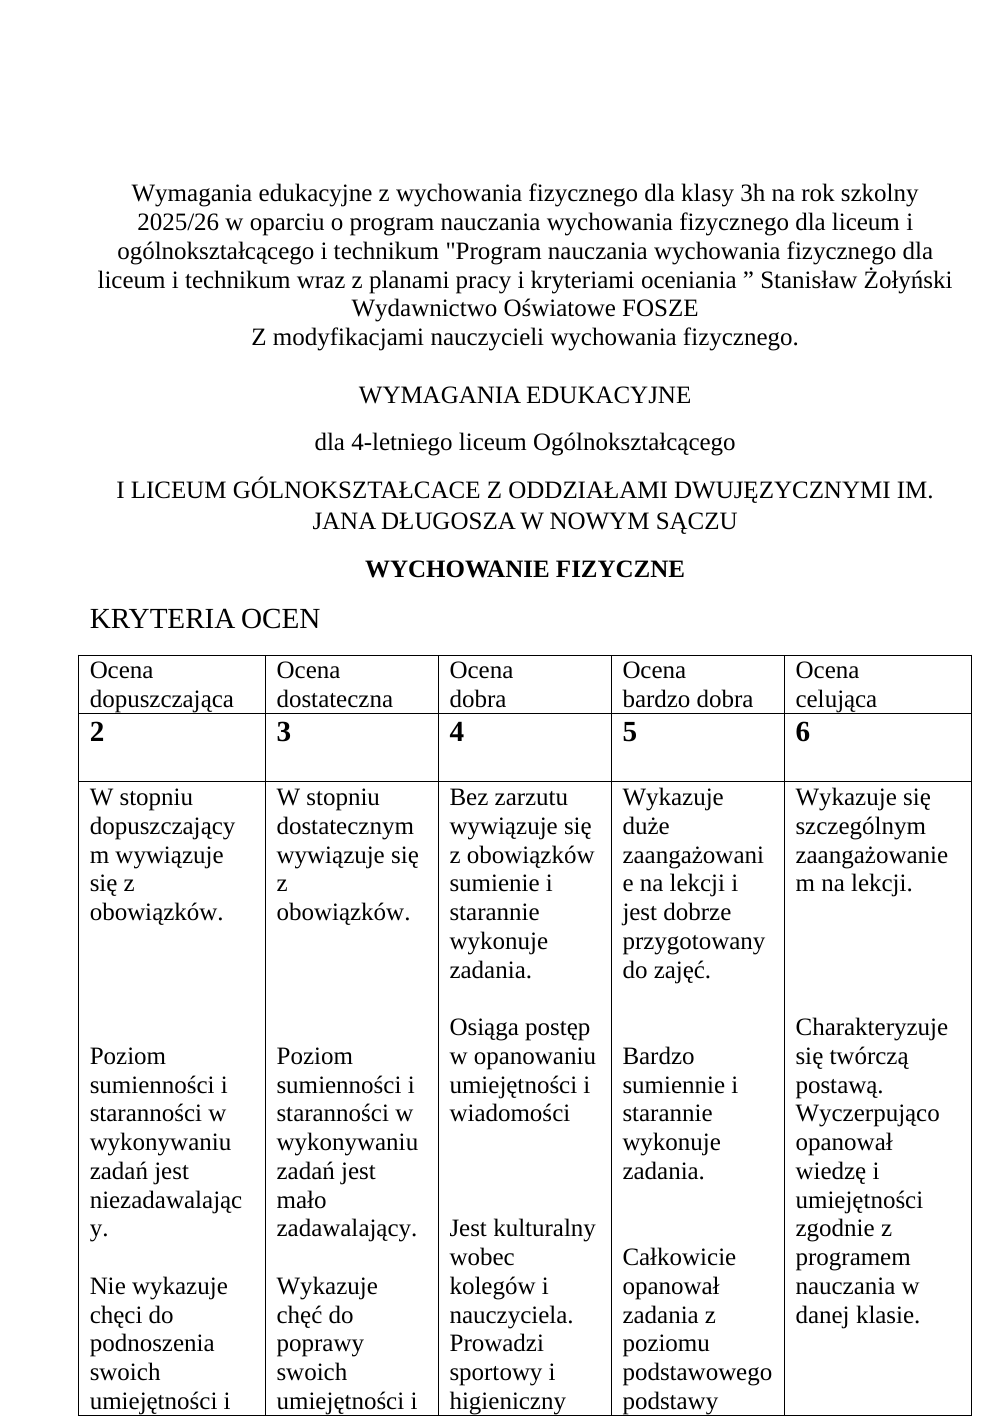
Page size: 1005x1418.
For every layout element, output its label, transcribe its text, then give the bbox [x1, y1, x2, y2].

text Z modyfikacjami nauczycieli wychowania fizycznego. [89, 322, 960, 351]
text KRYTERIA OCEN [89, 602, 960, 635]
table_cell 4 [439, 714, 611, 781]
table_header Ocena dopuszczająca [79, 656, 265, 713]
table_cell 5 [612, 714, 784, 781]
table_header Ocena celująca [785, 656, 971, 713]
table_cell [612, 782, 784, 1415]
table_cell 6 [785, 714, 971, 781]
table_header Ocena dostateczna [266, 656, 438, 713]
text Wymagania edukacyjne z wychowania fizycznego dla klasy 3h na rok szkolny 2025/26 w oparciu o program nauczania wychowania fizycznego dla liceum i ogólnokształcącego i technikum "Program nauczania wychowania fizycznego dla liceum i technikum wraz z planami pracy i kryteriami oceniania ” Stanisław Żołyński Wydawnictwo Oświatowe FOSZE [89, 178, 960, 322]
table_cell 2 [79, 714, 265, 781]
text dla 4-letniego liceum Ogólnokształcącego [89, 427, 960, 456]
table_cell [439, 782, 611, 1415]
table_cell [79, 782, 265, 1415]
text I LICEUM GÓLNOKSZTAŁCACE Z ODDZIAŁAMI DWUJĘZYCZNYMI IM. JANA DŁUGOSZA W NOWYM SĄCZU [89, 475, 960, 535]
table_cell 3 [266, 714, 438, 781]
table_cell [785, 782, 971, 1415]
text WYMAGANIA EDUKACYJNE [89, 380, 960, 408]
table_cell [266, 782, 438, 1415]
text WYCHOWANIE FIZYCZNE [89, 554, 960, 583]
table_header Ocena bardzo dobra [612, 656, 784, 713]
table_header Ocena dobra [439, 656, 611, 713]
